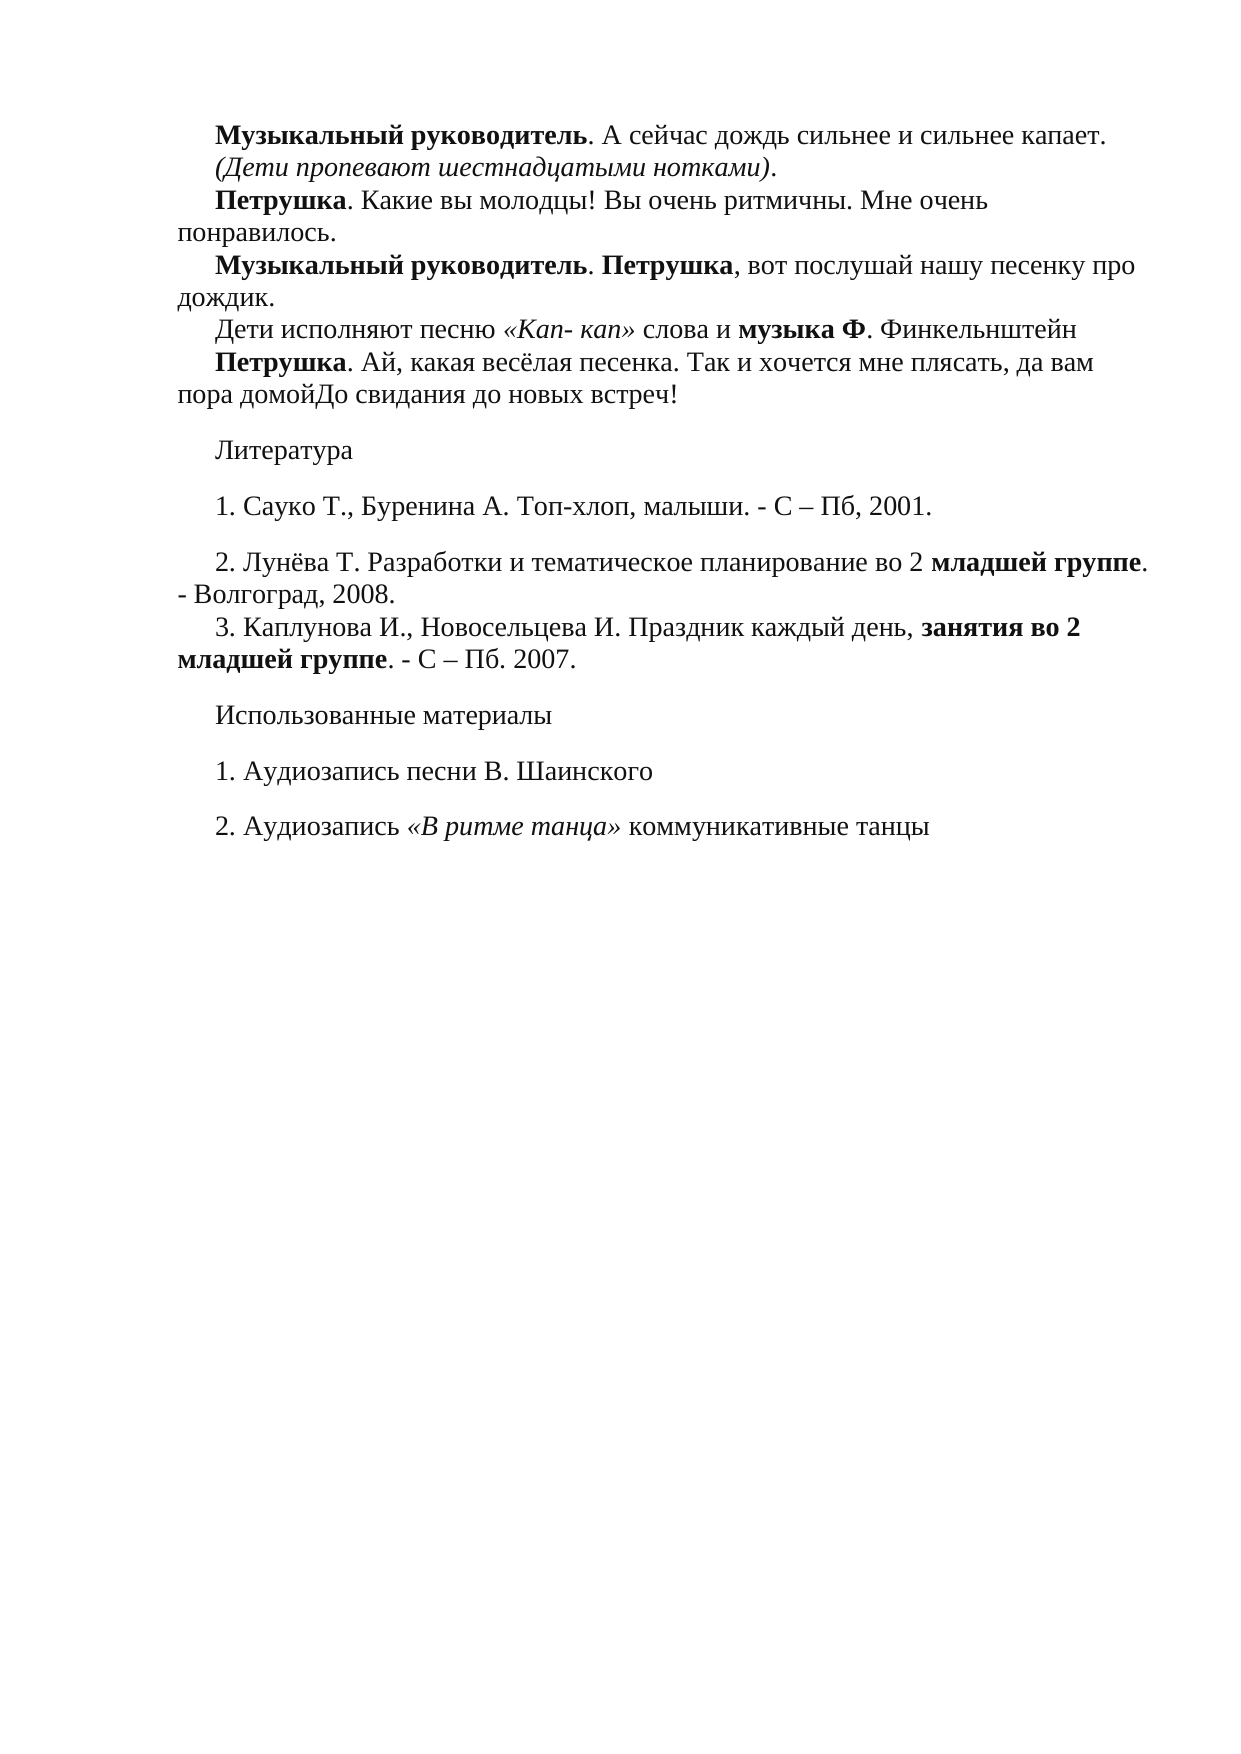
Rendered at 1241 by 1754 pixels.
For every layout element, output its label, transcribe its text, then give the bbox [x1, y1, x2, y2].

text 2. Аудиозапись «В ритме танца» коммуникативные танцы [177, 809, 1152, 842]
text 1. Аудиозапись песни В. Шаинского [177, 754, 1152, 786]
text 2. Лунёва Т. Разработки и тематическое планирование во 2 младшей группе. - Волгоград, 2008. [177, 545, 1152, 609]
text 1. Сауко Т., Буренина А. Топ-хлоп, малыши. - С – Пб, 2001. [177, 489, 1152, 521]
text Использованные материалы [177, 698, 1152, 730]
text Дети исполняют песню «Кап- кап» слова и музыка Ф. Финкельнштейн [177, 312, 1152, 345]
text Петрушка. Ай, какая весёлая песенка. Так и хочется мне плясать, да вам пора домойДо свидания до новых встреч! [177, 345, 1152, 410]
text Музыкальный руководитель. А сейчас дождь сильнее и сильнее капает. [177, 118, 1152, 151]
text Петрушка. Какие вы молодцы! Вы очень ритмичны. Мне очень понравилось. [177, 183, 1152, 248]
text (Дети пропевают шестнадцатыми нотками). [177, 151, 1152, 183]
text Литература [177, 433, 1152, 466]
text 3. Каплунова И., Новосельцева И. Праздник каждый день, занятия во 2 младшей группе. - С – Пб. 2007. [177, 609, 1152, 674]
text Музыкальный руководитель. Петрушка, вот послушай нашу песенку про дождик. [177, 248, 1152, 312]
